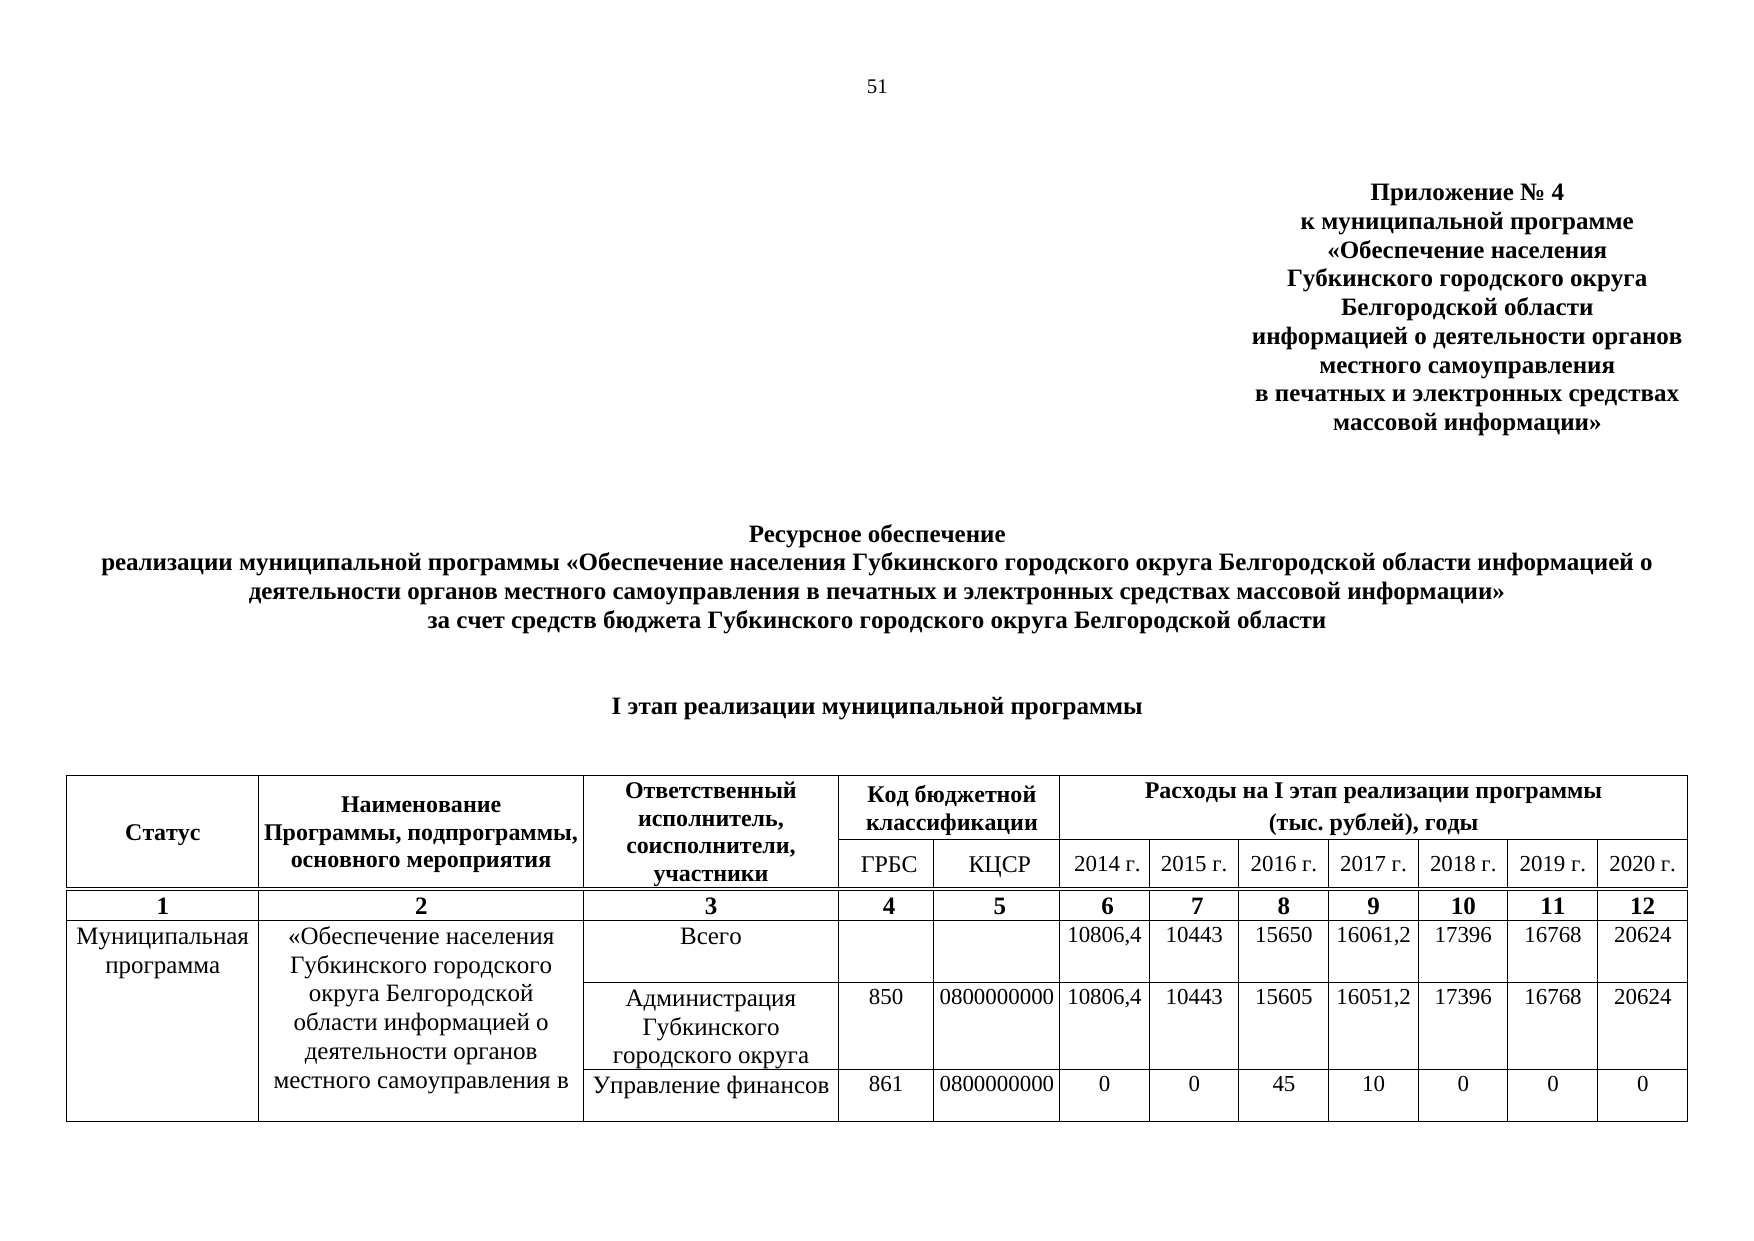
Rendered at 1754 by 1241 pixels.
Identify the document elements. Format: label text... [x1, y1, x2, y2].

table_header 7 [1150, 891, 1238, 920]
table_cell [839, 921, 933, 982]
table_header Ответственный исполнитель, соисполнители, участники [584, 776, 838, 887]
table_header 8 [1239, 891, 1328, 920]
table_header 12 [1598, 891, 1687, 920]
table_cell 850 [839, 983, 933, 1069]
table_header Код бюджетной классификации [839, 776, 1059, 839]
text реализации муниципальной программы «Обеспечение населения Губкинского городского округа Белгородской области информацией о деятельности органов местного самоуправления в печатных и электронных средствах массовой информации» [59, 547, 1695, 605]
table_header 4 [839, 891, 933, 920]
table_cell 10 [1329, 1070, 1418, 1121]
table_cell 0 [1508, 1070, 1597, 1121]
table_cell 16768 [1508, 983, 1597, 1069]
table_header 6 [1060, 891, 1149, 920]
table_cell . [1598, 840, 1687, 887]
table_cell . [1329, 840, 1418, 887]
text Приложение № 4 [1239, 177, 1695, 206]
table_header Расходы на I этап реализации программы (тыс. рублей), годы [1060, 776, 1687, 839]
table_header 1 [67, 891, 258, 920]
table_cell . [1150, 840, 1238, 887]
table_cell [584, 983, 838, 1069]
table_cell . [1419, 840, 1507, 887]
text к муниципальной программе «Обеспечение населения [1239, 206, 1695, 263]
table_cell КЦСР [934, 840, 1059, 887]
table_header 2 [259, 891, 583, 920]
table_cell . [1239, 840, 1328, 887]
table_header 3 [584, 891, 838, 920]
table_cell Всего [584, 921, 838, 982]
text за счет средств бюджета Губкинского городского округа Белгородской области [59, 605, 1695, 634]
table_header 5 [934, 891, 1059, 920]
table_cell 10806,4 [1060, 983, 1149, 1069]
table_header 11 [1508, 891, 1597, 920]
table_cell 15650 [1239, 921, 1328, 982]
table_header 10 [1419, 891, 1507, 920]
table_cell 10443 [1150, 983, 1238, 1069]
text информацией о деятельности органов местного самоуправления [1239, 321, 1695, 378]
table_cell 15605 [1239, 983, 1328, 1069]
table_cell 0 [1598, 1070, 1687, 1121]
table_header Наименование Программы, подпрограммы, основного мероприятия [259, 776, 583, 887]
table_cell ГРБС [839, 840, 933, 887]
text Ресурсное обеспечение [59, 519, 1695, 547]
table_cell 16061,2 [1329, 921, 1418, 982]
table_cell «Обеспечение населения Губкинского городского округа Белгородской области информацией о деятельности органов местного самоуправления в печатных и электронных средствах массовой информации» [259, 921, 583, 1121]
table_cell 0800000000 [934, 1070, 1059, 1121]
table_cell 17396 [1419, 983, 1507, 1069]
table_cell Муниципальная программа [67, 921, 258, 1121]
table_cell 45 [1239, 1070, 1328, 1121]
table_cell 16051,2 [1329, 983, 1418, 1069]
table_cell 17396 [1419, 921, 1507, 982]
table_header 9 [1329, 891, 1418, 920]
table_cell [934, 921, 1059, 982]
table_cell . [1508, 840, 1597, 887]
table_cell . [1060, 840, 1149, 887]
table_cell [584, 1070, 838, 1121]
table_cell 10443 [1150, 921, 1238, 982]
table_cell 861 [839, 1070, 933, 1121]
table_cell 0 [1150, 1070, 1238, 1121]
text I этап реализации муниципальной программы [59, 691, 1695, 720]
table_cell 20624 [1598, 983, 1687, 1069]
table_cell 0800000000 [934, 983, 1059, 1069]
text Губкинского городского округа Белгородской области [1239, 263, 1695, 321]
table_cell 0 [1419, 1070, 1507, 1121]
table_cell 10806,4 [1060, 921, 1149, 982]
table_cell 0 [1060, 1070, 1149, 1121]
table_header Статус [67, 776, 258, 887]
table_cell 16768 [1508, 921, 1597, 982]
text в печатных и электронных средствах массовой информации» [1239, 378, 1695, 436]
table_cell 20624 [1598, 921, 1687, 982]
